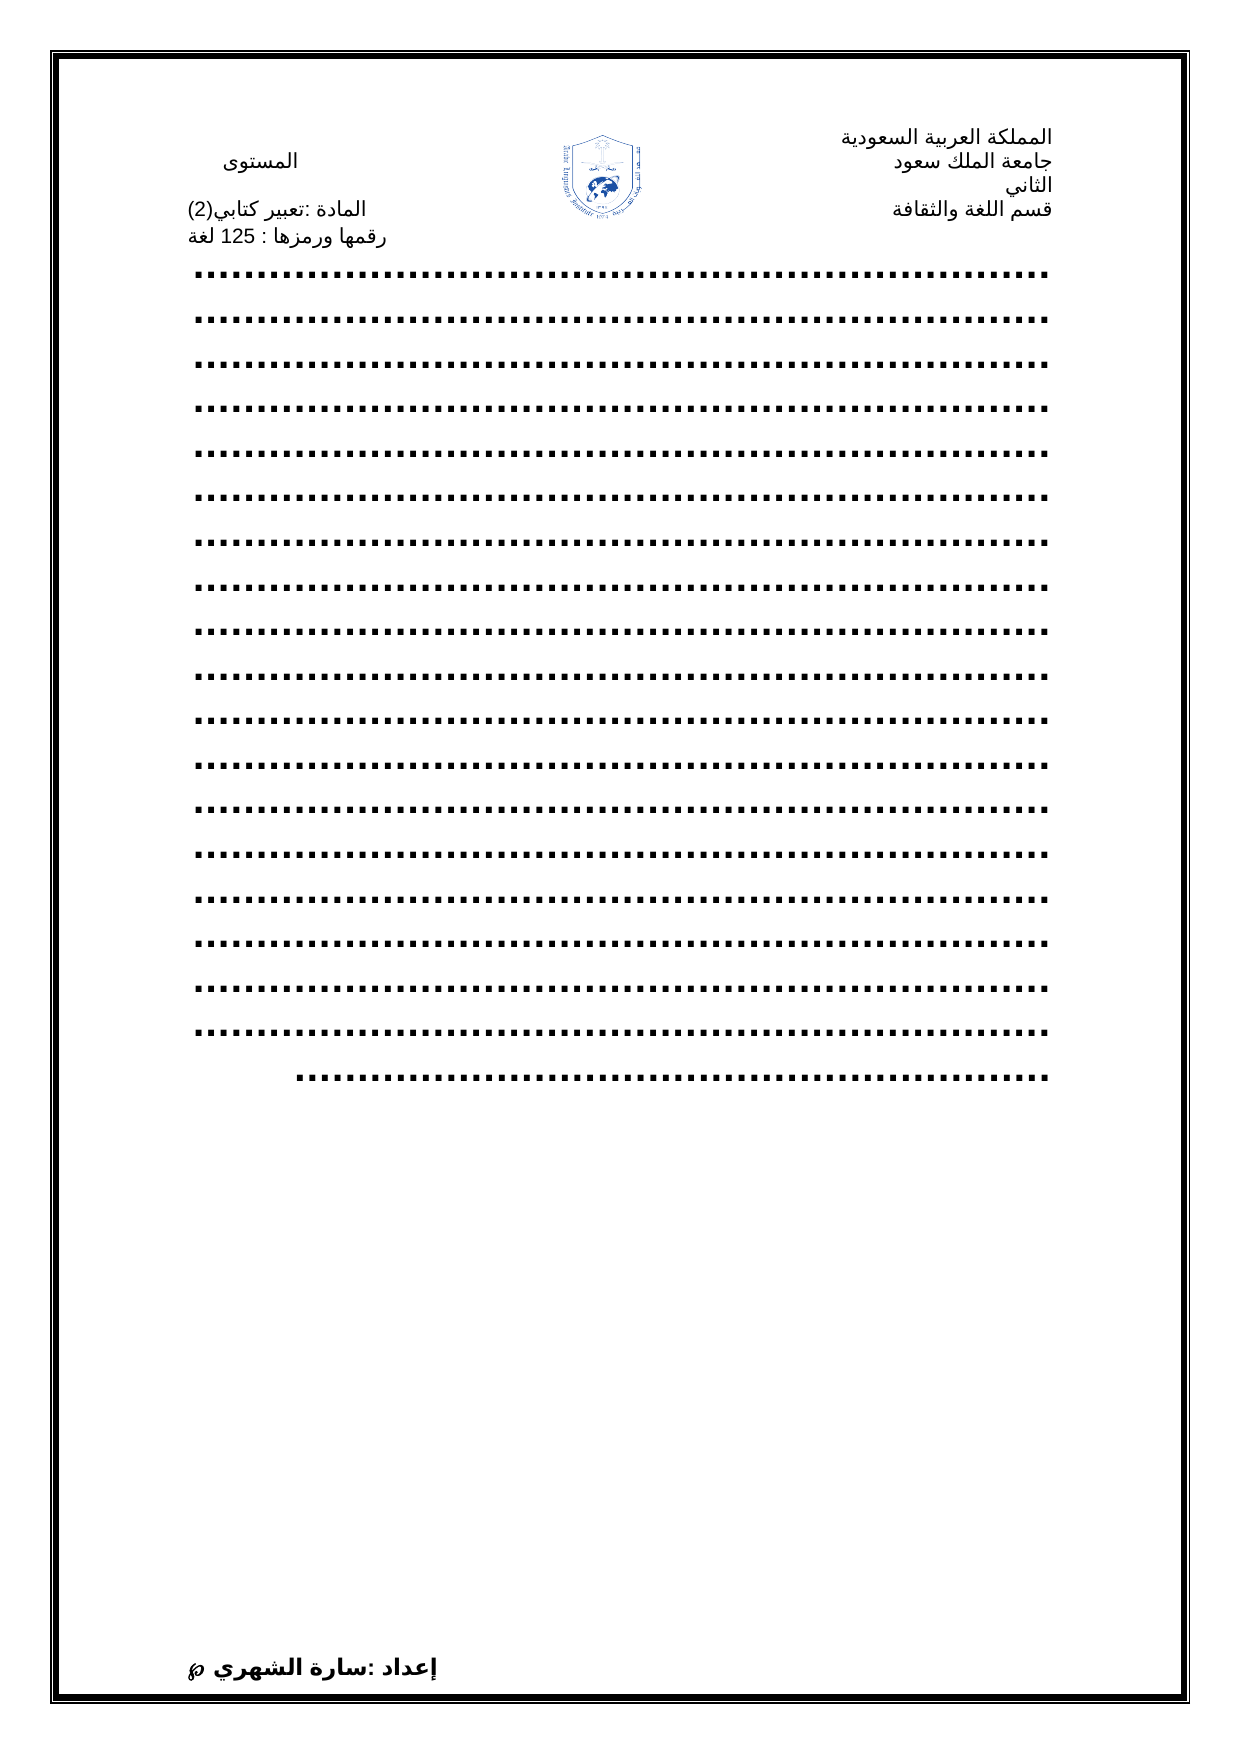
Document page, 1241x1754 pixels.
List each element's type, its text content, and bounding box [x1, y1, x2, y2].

picture [562, 135, 642, 220]
